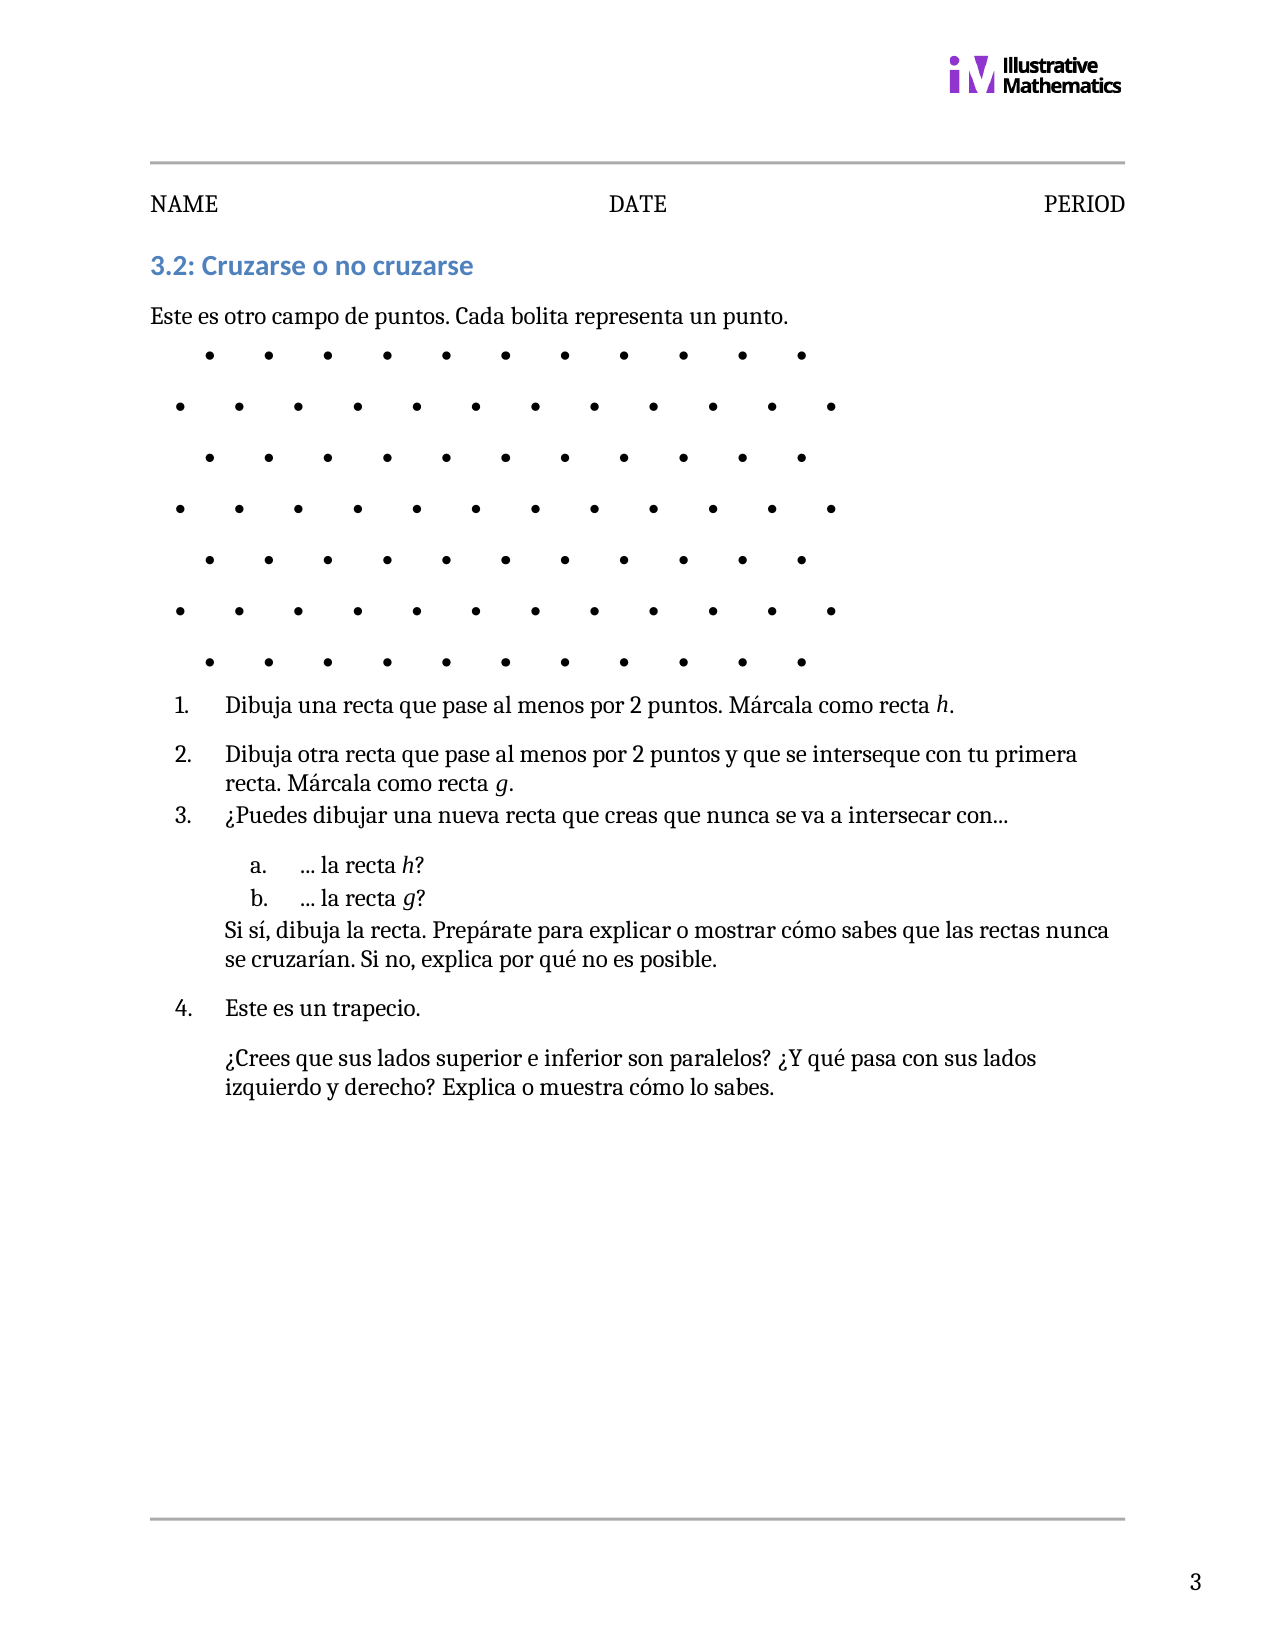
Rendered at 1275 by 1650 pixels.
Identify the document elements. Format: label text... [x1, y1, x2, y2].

picture [949, 55, 1121, 93]
subtitle 3.2: Cruzarse o no cruzarse [150, 247, 1125, 283]
list Este es un trapecio. [175, 994, 1125, 1023]
list ... la recta ? [250, 851, 1125, 880]
list Si sí, dibuja la recta. Prepárate para explicar o mostrar cómo sabes que las rectas nunca se cruzarían. Si no, explica por qué no es posible. [175, 916, 1125, 973]
picture [168, 349, 843, 672]
list Dibuja otra recta que pase al menos por 2 puntos y que se interseque con tu primera recta. Márcala como recta . [175, 740, 1125, 798]
list ¿Puedes dibujar una nueva recta que creas que nunca se va a intersecar con... [175, 801, 1125, 830]
list ... la recta ? [250, 883, 1125, 912]
list ¿Crees que sus lados superior e inferior son paralelos? ¿Y qué pasa con sus lados izquierdo y derecho? Explica o muestra cómo lo sabes. [175, 1044, 1125, 1101]
text Este es otro campo de puntos. Cada bolita representa un punto. [150, 302, 1125, 331]
list Dibuja una recta que pase al menos por 2 puntos. Márcala como recta . [175, 691, 1125, 719]
